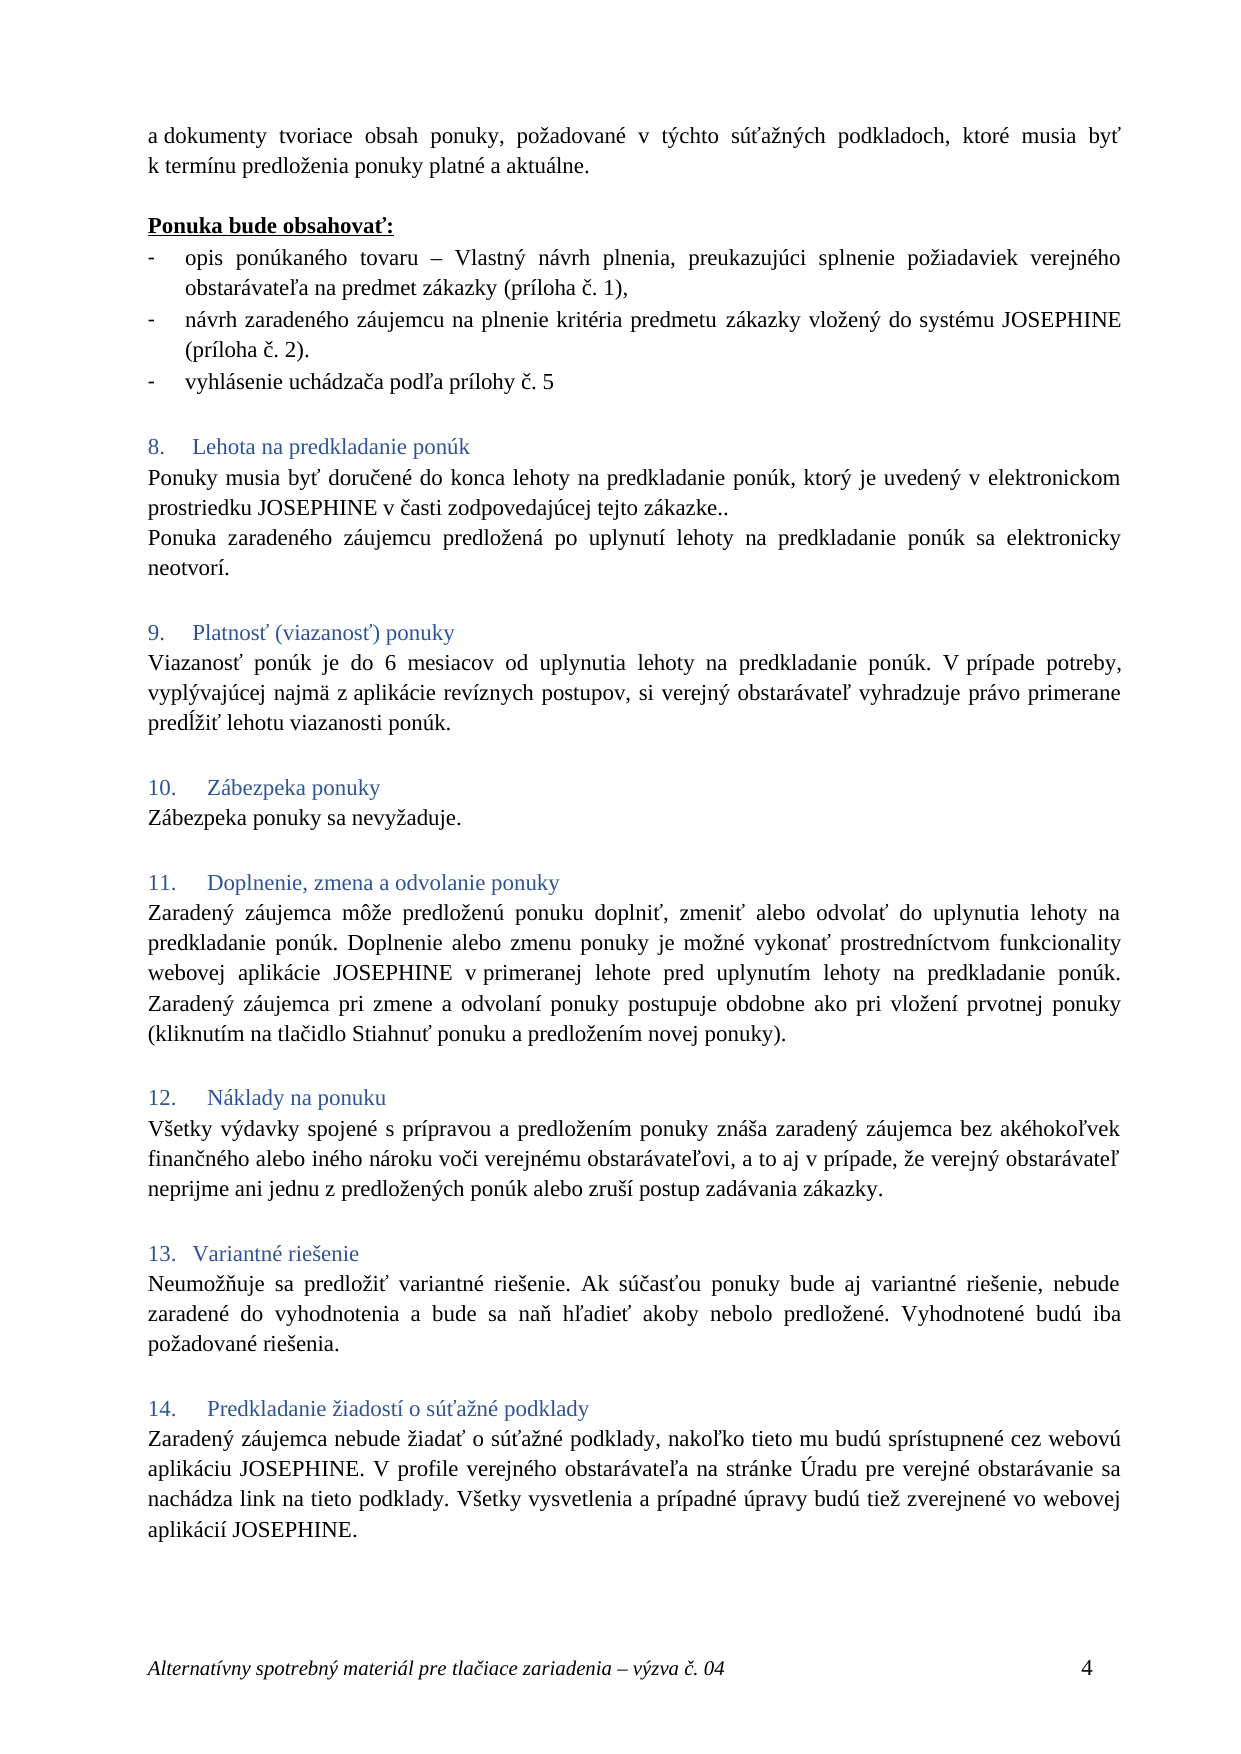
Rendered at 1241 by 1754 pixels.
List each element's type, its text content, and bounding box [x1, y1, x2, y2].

text Ponuky musia byť doručené do konca lehoty na predkladanie ponúk, ktorý je uvedený v elektronickom prostriedku JOSEPHINE v časti zodpovedajúcej tejto zákazke.. [148, 463, 1122, 520]
text Ponuka bude obsahovať: [148, 212, 1122, 239]
list návrh zaradeného záujemcu na plnenie kritéria predmetu zákazky vložený do systému JOSEPHINE (príloha č. 2). [148, 305, 1122, 363]
text Zaradený záujemca môže predloženú ponuku doplniť, zmeniť alebo odvolať do uplynutia lehoty na predkladanie ponúk. Doplnenie alebo zmenu ponuky je možné vykonať prostredníctvom funkcionality webovej aplikácie JOSEPHINE v primeranej lehote pred uplynutím lehoty na predkladanie ponúk. Zaradený záujemca pri zmene a odvolaní ponuky postupuje obdobne ako pri vložení prvotnej ponuky (kliknutím na tlačidlo Stiahnuť ponuku a predložením novej ponuky). [148, 899, 1122, 1046]
text Viazanosť ponúk je do 6 mesiacov od uplynutia lehoty na predkladanie ponúk. V prípade potreby, vyplývajúcej najmä z aplikácie revíznych postupov, si verejný obstarávateľ vyhradzuje právo primerane predĺžiť lehotu viazanosti ponúk. [148, 649, 1122, 736]
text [148, 122, 1122, 178]
subtitle Zábezpeka ponuky [148, 774, 1122, 800]
subtitle Variantné riešenie [148, 1239, 1122, 1266]
text Zábezpeka ponuky sa nevyžaduje. [148, 804, 1122, 831]
subtitle Predkladanie žiadostí o súťažné podklady [148, 1395, 1122, 1421]
subtitle Náklady na ponuku [148, 1084, 1122, 1111]
text Všetky výdavky spojené s prípravou a predložením ponuky znáša zaradený záujemca bez akéhokoľvek finančného alebo iného nároku voči verejnému obstarávateľovi, a to aj v prípade, že verejný obstarávateľ neprijme ani jednu z predložených ponúk alebo zruší postup zadávania zákazky. [148, 1114, 1122, 1201]
text Zaradený záujemca nebude žiadať o súťažné podklady, nakoľko tieto mu budú sprístupnené cez webovú aplikáciu JOSEPHINE. V profile verejného obstarávateľa na stránke Úradu pre verejné obstarávanie sa nachádza link na tieto podklady. Všetky vysvetlenia a prípadné úpravy budú tiež zverejnené vo webovej aplikácií JOSEPHINE. [148, 1425, 1122, 1542]
text Neumožňuje sa predložiť variantné riešenie. Ak súčasťou ponuky bude aj variantné riešenie, nebude zaradené do vyhodnotenia a bude sa naň hľadieť akoby nebolo predložené. Vyhodnotené budú iba požadované riešenia. [148, 1270, 1122, 1357]
list vyhlásenie uchádzača podľa prílohy č. 5 [148, 367, 1122, 395]
subtitle Lehota na predkladanie ponúk [148, 433, 1122, 460]
subtitle Doplnenie, zmena a odvolanie ponuky [148, 869, 1122, 895]
list opis ponúkaného tovaru – Vlastný návrh plnenia, preukazujúci splnenie požiadaviek verejného obstarávateľa na predmet zákazky (príloha č. 1), [148, 243, 1122, 301]
subtitle Platnosť (viazanosť) ponuky [148, 619, 1122, 645]
text Ponuka zaradeného záujemcu predložená po uplynutí lehoty na predkladanie ponúk sa elektronicky neotvorí. [148, 524, 1122, 581]
